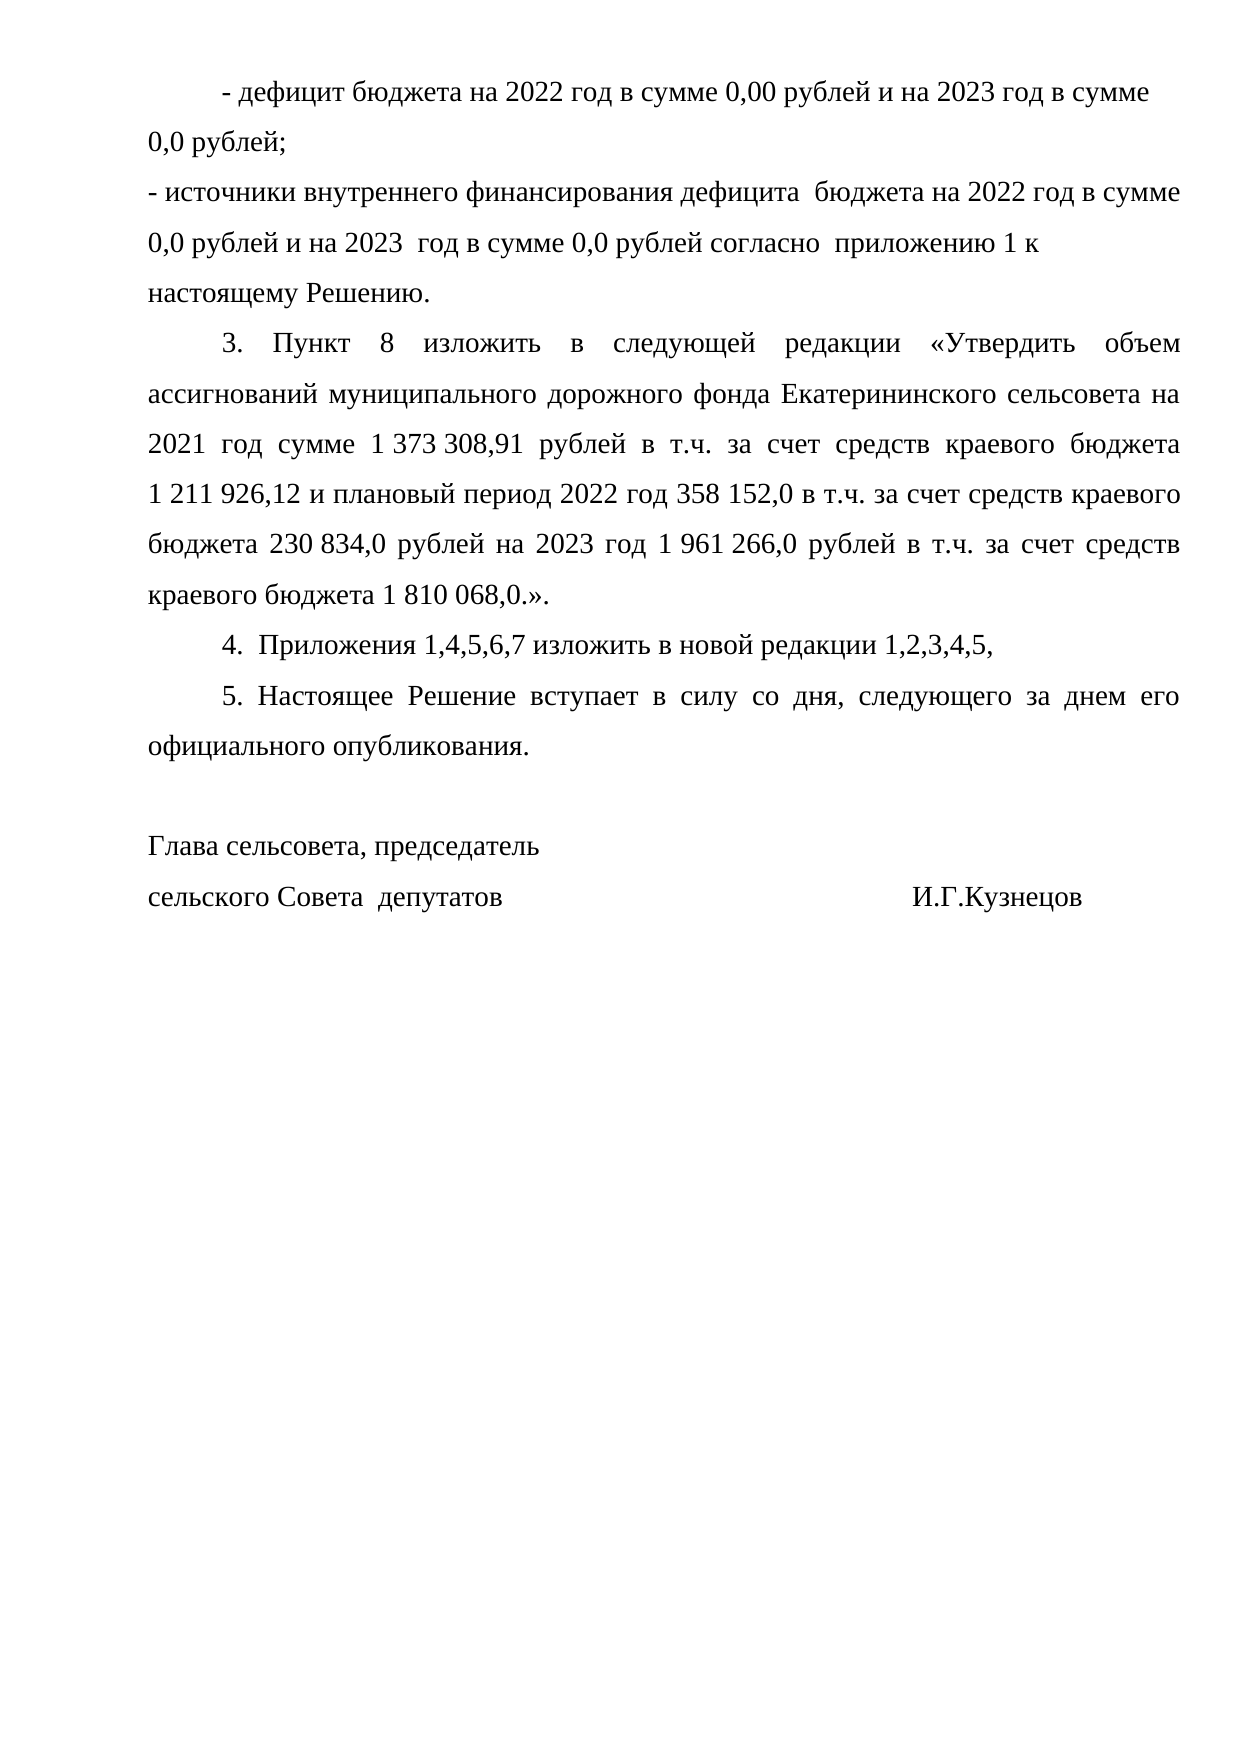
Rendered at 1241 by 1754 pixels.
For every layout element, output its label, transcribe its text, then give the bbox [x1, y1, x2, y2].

text сельского Совета депутатов И.Г.Кузнецов [148, 879, 1181, 912]
text 4. Приложения 1,4,5,6,7 изложить в новой редакции 1,2,3,4,5, [148, 627, 1181, 661]
text 5. Настоящее Решение вступает в силу со дня, следующего за днем его официального опубликования. [148, 678, 1181, 761]
text Глава сельсовета, председатель [148, 828, 1181, 862]
text - дефицит бюджета на 2022 год в сумме 0,00 рублей и на 2023 год в сумме 0,0 рублей; [148, 74, 1181, 158]
text 3. Пункт 8 изложить в следующей редакции «Утвердить объем ассигнований муниципального дорожного фонда Екатерининского сельсовета на 2021 год сумме 1 373 308,91 рублей в т.ч. за счет средств краевого бюджета 1 211 926,12 и плановый период 2022 год 358 152,0 в т.ч. за счет средств краевого бюджета 230 834,0 рублей на 2023 год 1 961 266,0 рублей в т.ч. за счет средств краевого бюджета 1 810 068,0.». [148, 325, 1181, 611]
text - источники внутреннего финансирования дефицита бюджета на 2022 год в сумме 0,0 рублей и на 2023 год в сумме 0,0 рублей согласно приложению 1 к настоящему Решению. [148, 174, 1181, 309]
